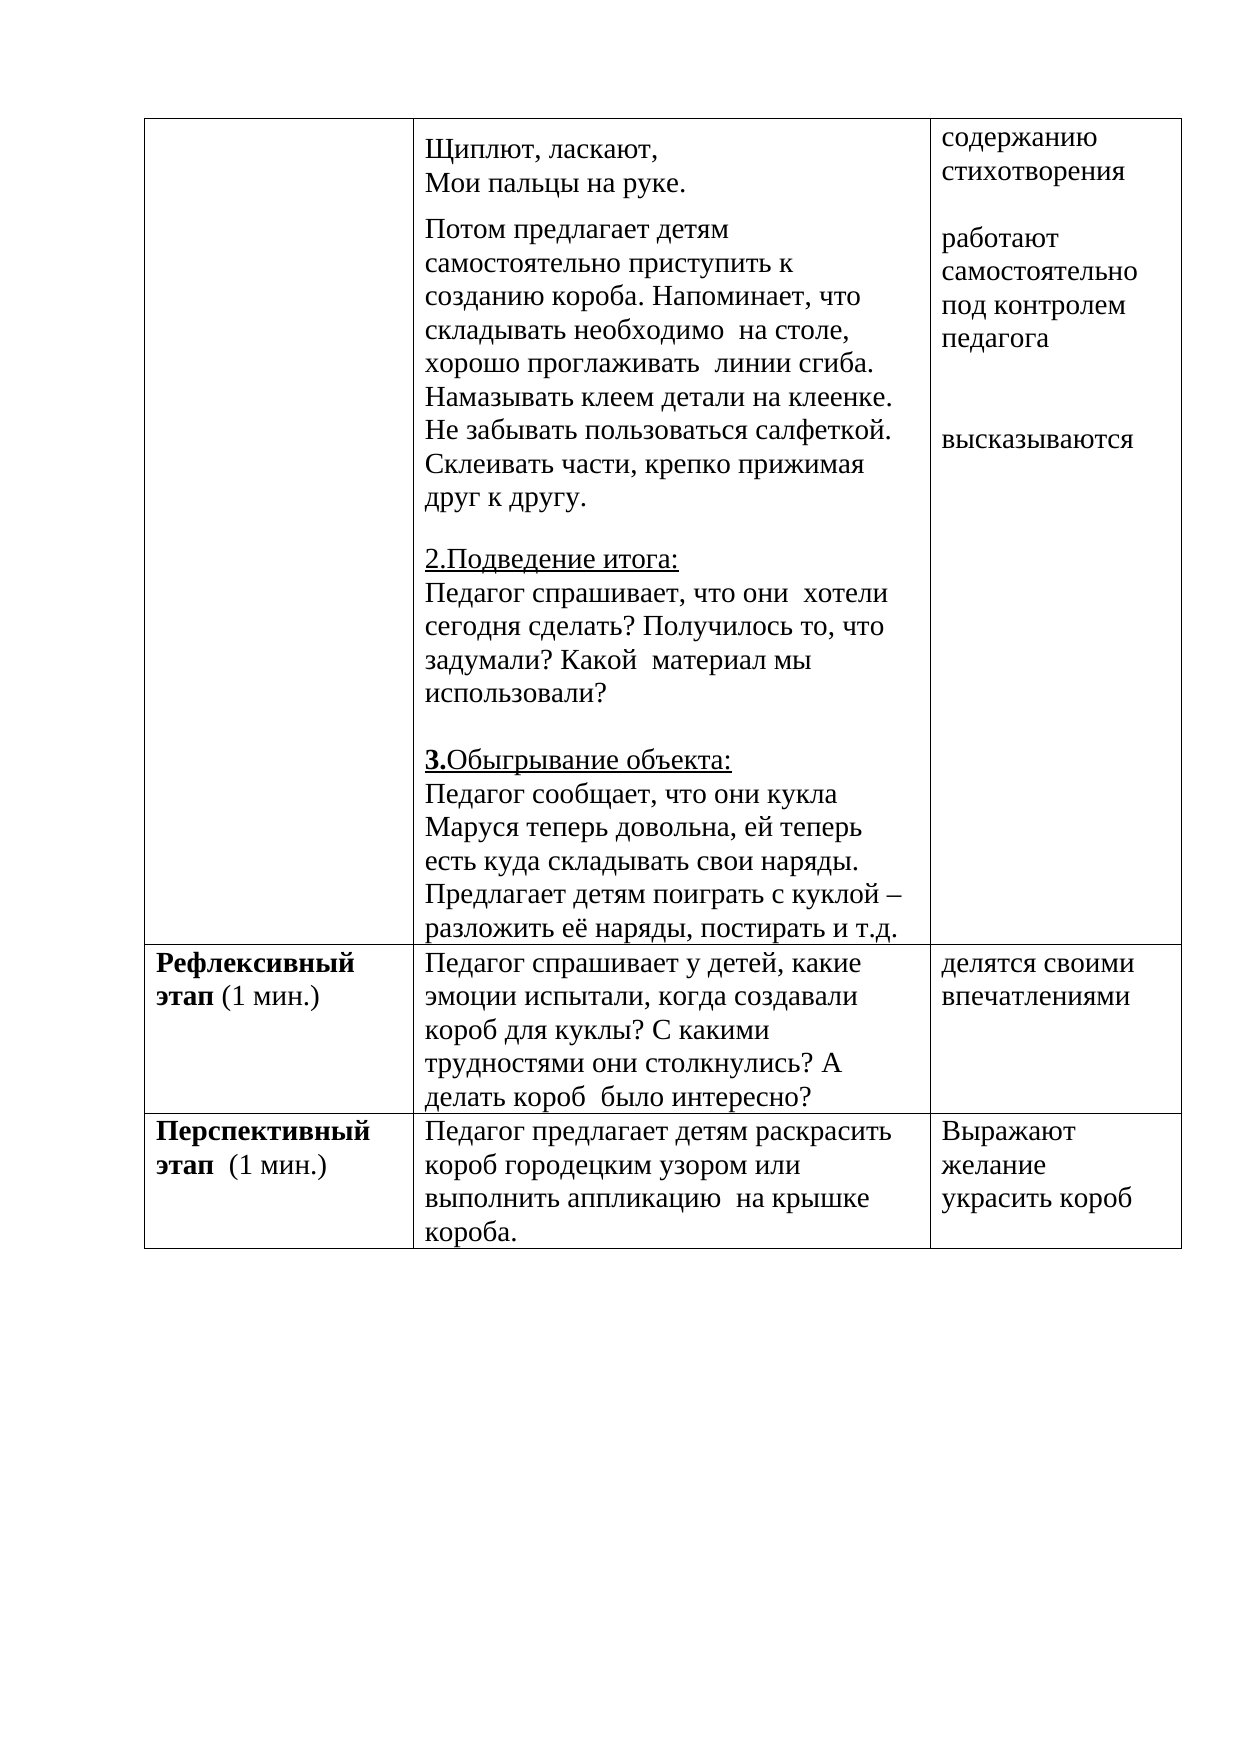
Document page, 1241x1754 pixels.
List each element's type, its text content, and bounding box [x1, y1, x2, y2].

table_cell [931, 119, 1181, 944]
table_cell Выражают желание украсить короб [931, 1114, 1181, 1248]
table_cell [414, 119, 930, 944]
table_cell Перспективный этап (1 мин.) [145, 1114, 413, 1248]
table_cell Педагог предлагает детям раскрасить короб городецким узором или выполнить аппликацию на крышке короба. [414, 1114, 930, 1248]
table_cell Педагог спрашивает у детей, какие эмоции испытали, когда создавали короб для куклы? С какими трудностями они столкнулись? А делать короб было интересно? [414, 945, 930, 1112]
table_cell Рефлексивный этап (1 мин.) [145, 945, 413, 1112]
table_cell делятся своими впечатлениями [931, 945, 1181, 1112]
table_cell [145, 119, 413, 944]
